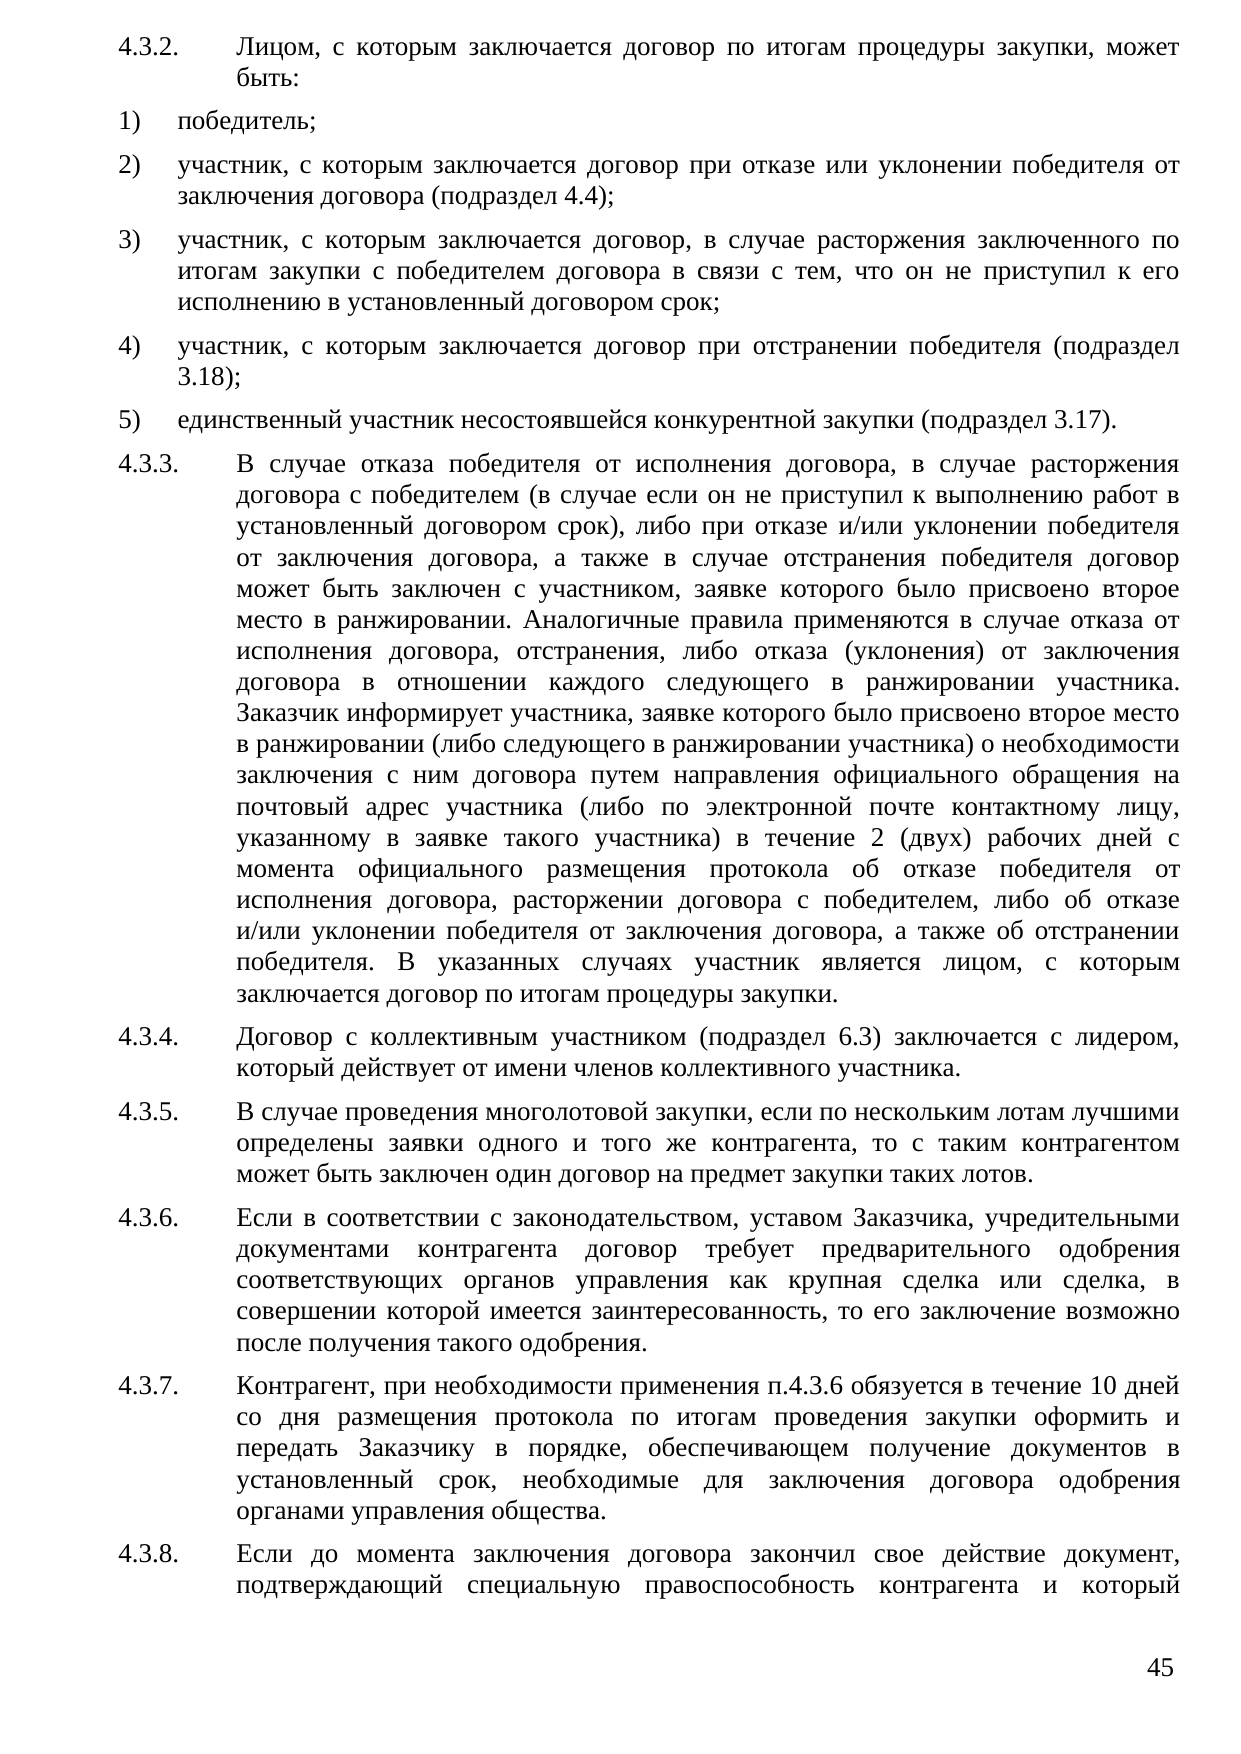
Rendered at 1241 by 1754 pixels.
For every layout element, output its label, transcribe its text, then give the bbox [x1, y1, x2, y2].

text В случае проведения многолотовой закупки, если по нескольким лотам лучшими определены заявки одного и того же контрагента, то с таким контрагентом может быть заключен один договор на предмет закупки таких лотов. [118, 1095, 1181, 1188]
text участник, с которым заключается договор, в случае расторжения заключенного по итогам закупки с победителем договора в связи с тем, что он не приступил к его исполнению в установленный договором срок; [118, 223, 1181, 316]
text участник, с которым заключается договор при отстранении победителя (подраздел 3.18); [118, 329, 1181, 391]
text участник, с которым заключается договор при отказе или уклонении победителя от заключения договора (подраздел 4.4); [118, 148, 1181, 210]
text Лицом, с которым заключается договор по итогам процедуры закупки, может быть: [118, 29, 1181, 92]
text В случае отказа победителя от исполнения договора, в случае расторжения договора с победителем (в случае если он не приступил к выполнению работ в установленный договором срок), либо при отказе и/или уклонении победителя от заключения договора, а также в случае отстранения победителя договор может быть заключен с участником, заявке которого было присвоено второе место в ранжировании. Аналогичные правила применяются в случае отказа от исполнения договора, отстранения, либо отказа (уклонения) от заключения договора в отношении каждого следующего в ранжировании участника. Заказчик информирует участника, заявке которого было присвоено второе место в ранжировании (либо следующего в ранжировании участника) о необходимости заключения с ним договора путем направления официального обращения на почтовый адрес участника (либо по электронной почте контактному лицу, указанному в заявке такого участника) в течение 2 (двух) рабочих дней с момента официального размещения протокола об отказе победителя от исполнения договора, расторжении договора с победителем, либо об отказе и/или уклонении победителя от заключения договора, а также об отстранении победителя. В указанных случаях участник является лицом, с которым заключается договор по итогам процедуры закупки. [118, 447, 1181, 1008]
text Если в соответствии с законодательством, уставом Заказчика, учредительными документами контрагента договор требует предварительного одобрения соответствующих органов управления как крупная сделка или сделка, в совершении которой имеется заинтересованность, то его заключение возможно после получения такого одобрения. [118, 1201, 1181, 1357]
text победитель; [118, 104, 1181, 136]
text Контрагент, при необходимости применения п.4.3.6 обязуется в течение 10 дней со дня размещения протокола по итогам проведения закупки оформить и передать Заказчику в порядке, обеспечивающем получение документов в установленный срок, необходимые для заключения договора одобрения органами управления общества. [118, 1369, 1181, 1525]
text Договор с коллективным участником (подраздел 6.3) заключается с лидером, который действует от имени членов коллективного участника. [118, 1020, 1181, 1083]
text единственный участник несостоявшейся конкурентной закупки (подраздел 3.17). [118, 403, 1181, 435]
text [118, 1537, 1181, 1600]
